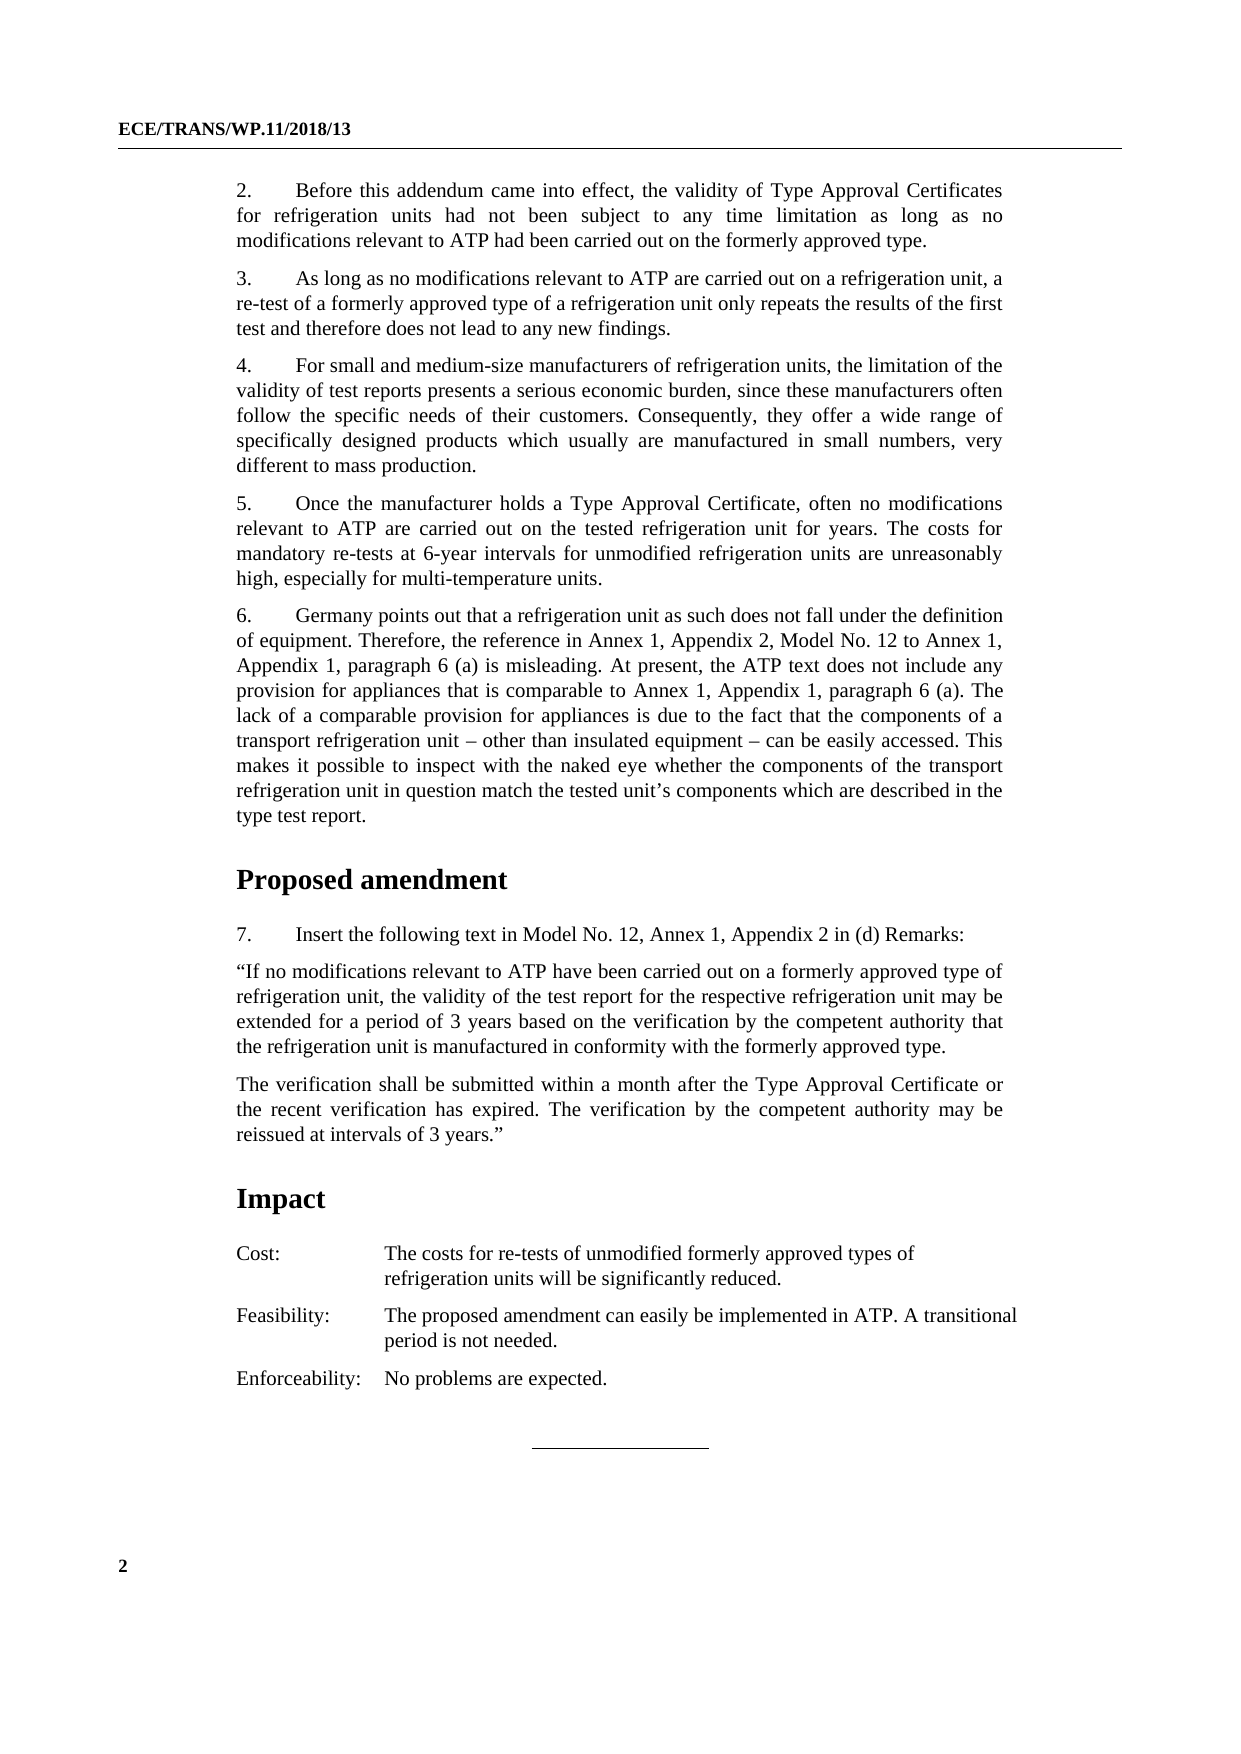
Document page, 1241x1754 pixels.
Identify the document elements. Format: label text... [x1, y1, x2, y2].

table_cell Feasibility: [236, 1302, 384, 1365]
text 4. For small and medium-size manufacturers of refrigeration units, the limitation of the validity of test reports presents a serious economic burden, since these manufacturers often follow the specific needs of their customers. Consequently, they offer a wide range of specifically designed products which usually are manufactured in small numbers, very different to mass production. [236, 352, 1004, 477]
table_cell No problems are expected. [384, 1365, 1019, 1402]
text 7. Insert the following text in Model No. 12, Annex 1, Appendix 2 in (d) Remarks: [236, 921, 1004, 946]
table_header Cost: [236, 1240, 384, 1302]
text Proposed amendment [118, 865, 1004, 896]
text “If no modifications relevant to ATP have been carried out on a formerly approved type of refrigeration unit, the validity of the test report for the respective refrigeration unit may be extended for a period of 3 years based on the verification by the competent authority that the refrigeration unit is manufactured in conformity with the formerly approved type. [236, 958, 1004, 1058]
text 3. As long as no modifications relevant to ATP are carried out on a refrigeration unit, a re-test of a formerly approved type of a refrigeration unit only repeats the results of the first test and therefore does not lead to any new findings. [236, 265, 1004, 340]
table_cell Enforceability: [236, 1365, 384, 1402]
table_header The costs for re-tests of unmodified formerly approved types of refrigeration units will be significantly reduced. [384, 1240, 1019, 1302]
text The verification shall be submitted within a month after the Type Approval Certificate or the recent verification has expired. The verification by the competent authority may be reissued at intervals of 3 years.” [236, 1071, 1004, 1146]
text Impact [118, 1183, 1004, 1215]
table_cell The proposed amendment can easily be implemented in ATP. A transitional period is not needed. [384, 1302, 1019, 1365]
text 5. Once the manufacturer holds a Type Approval Certificate, often no modifications relevant to ATP are carried out on the tested refrigeration unit for years. The costs for mandatory re-tests at 6-year intervals for unmodified refrigeration units are unreasonably high, especially for multi-temperature units. [236, 490, 1004, 590]
text 6. Germany points out that a refrigeration unit as such does not fall under the definition of equipment. Therefore, the reference in Annex 1, Appendix 2, Model No. 12 to Annex 1, Appendix 1, paragraph 6 (a) is misleading. At present, the ATP text does not include any provision for appliances that is comparable to Annex 1, Appendix 1, paragraph 6 (a). The lack of a comparable provision for appliances is due to the fact that the components of a transport refrigeration unit – other than insulated equipment – can be easily accessed. This makes it possible to inspect with the naked eye whether the components of the transport refrigeration unit in question match the tested unit’s components which are described in the type test report. [236, 602, 1004, 827]
text 2. Before this addendum came into effect, the validity of Type Approval Certificates for refrigeration units had not been subject to any time limitation as long as no modifications relevant to ATP had been carried out on the formerly approved type. [236, 177, 1004, 252]
